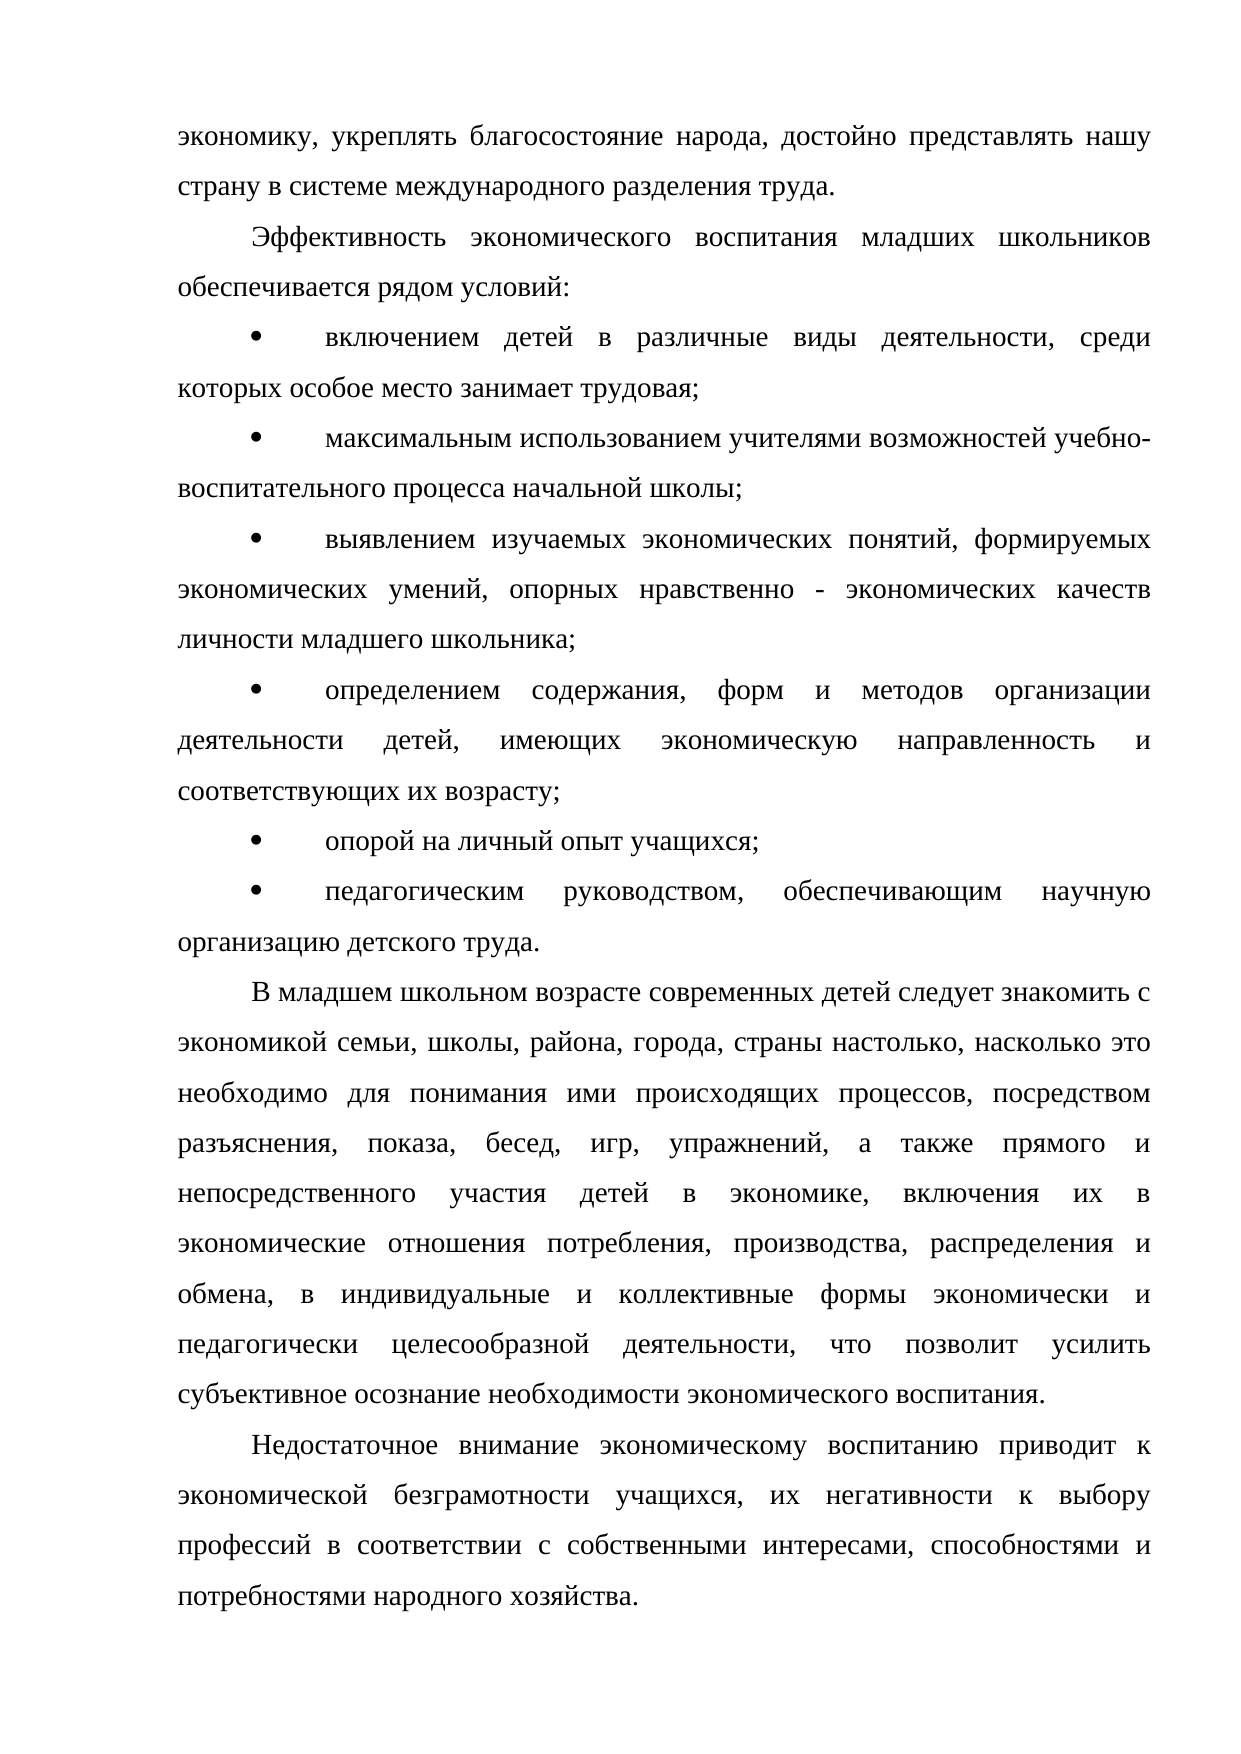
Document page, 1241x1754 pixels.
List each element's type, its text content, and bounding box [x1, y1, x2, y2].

list максимальным использованием учителями возможностей учебно- воспитательного процесса начальной школы; [177, 420, 1152, 504]
list выявлением изучаемых экономических понятий, формируемых экономических умений, опорных нравственно - экономических качеств личности младшего школьника; [177, 521, 1152, 655]
list педагогическим руководством, обеспечивающим научную организацию детского труда. [177, 873, 1152, 957]
text Эффективность экономического воспитания младших школьников обеспечивается рядом условий: [177, 219, 1152, 303]
text В младшем школьном возрасте современных детей следует знакомить с экономикой семьи, школы, района, города, страны настолько, насколько это необходимо для понимания ими происходящих процессов, посредством разъяснения, показа, бесед, игр, упражнений, а также прямого и непосредственного участия детей в экономике, включения их в экономические отношения потребления, производства, распределения и обмена, в индивидуальные и коллективные формы экономически и педагогически целесообразной деятельности, что позволит усилить субъективное осознание необходимости экономического воспитания. [177, 974, 1152, 1410]
text Недостаточное внимание экономическому воспитанию приводит к экономической безграмотности учащихся, их негативности к выбору профессий в соответствии с собственными интересами, способностями и потребностями народного хозяйства. [177, 1427, 1152, 1611]
list включением детей в различные виды деятельности, среди которых особое место занимает трудовая; [177, 319, 1152, 403]
list опорой на личный опыт учащихся; [177, 823, 1152, 857]
list определением содержания, форм и методов организации деятельности детей, имеющих экономическую направленность и соответствующих их возрасту; [177, 672, 1152, 806]
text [177, 118, 1152, 202]
